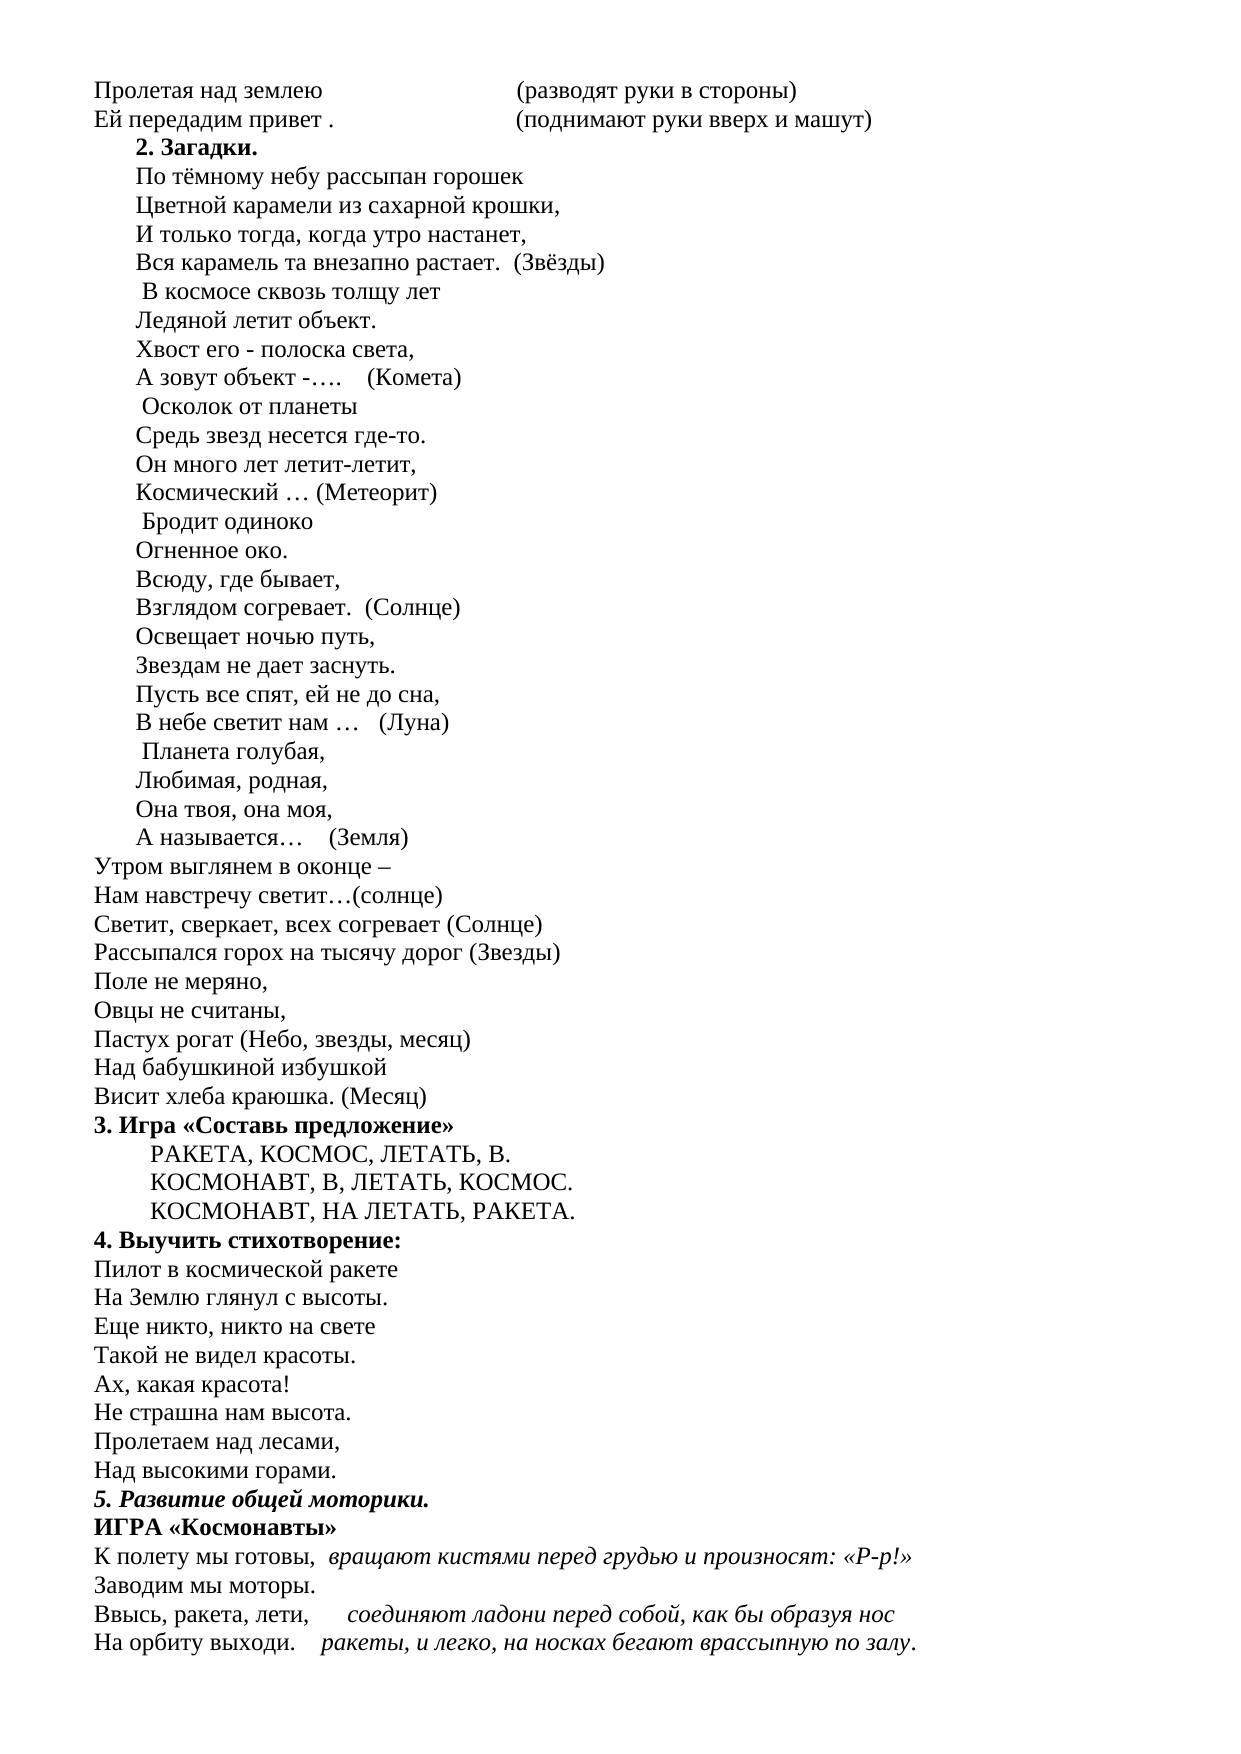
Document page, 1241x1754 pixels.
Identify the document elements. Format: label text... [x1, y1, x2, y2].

text Огненное око. [94, 535, 1144, 564]
text Планета голубая, [94, 736, 1144, 765]
text Всюду, где бывает, [94, 564, 1144, 592]
text Нам навстречу светит…(солнце) [94, 880, 1144, 909]
text Рассыпался горох на тысячу дорог (Звезды) [94, 937, 1144, 966]
text Такой не видел красоты. [94, 1340, 1144, 1369]
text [94, 75, 1144, 132]
text Пусть все спят, ей не до сна, [94, 679, 1144, 707]
text Утром выглянем в оконце – [94, 851, 1144, 880]
text Звездам не дает заснуть. [94, 650, 1144, 679]
text Пролетаем над лесами, [94, 1426, 1144, 1455]
text В небе светит нам … (Луна) [94, 707, 1144, 736]
text Овцы не считаны, [94, 995, 1144, 1024]
text 5. Развитие общей моторики. [94, 1484, 1144, 1512]
text Ввысь, ракета, лети, соединяют ладони перед собой, как бы образуя нос [94, 1599, 1144, 1627]
text К полету мы готовы, вращают кистями перед грудью и произносят: «Р-р!» [94, 1541, 1144, 1570]
text 4. Выучить стихотворение: [94, 1225, 1144, 1254]
text Над высокими горами. [94, 1455, 1144, 1484]
text Пастух рогат (Небо, звезды, месяц) [94, 1024, 1144, 1052]
text А зовут объект -…. (Комета) [94, 362, 1144, 391]
text 2. Загадки. [94, 132, 1144, 161]
text 3. Игра «Составь предложение» [94, 1110, 1144, 1139]
text КОСМОНАВТ, НА ЛЕТАТЬ, РАКЕТА. [94, 1196, 1144, 1225]
text КОСМОНАВТ, В, ЛЕТАТЬ, КОСМОС. [94, 1167, 1144, 1196]
text А называется… (Земля) [94, 822, 1144, 851]
text Он много лет летит-летит, [94, 449, 1144, 477]
text Освещает ночью путь, [94, 621, 1144, 650]
text Ледяной летит объект. [94, 305, 1144, 334]
text Вся карамель та внезапно растает. (Звёзды) [94, 247, 1144, 276]
text Космический … (Метеорит) [94, 477, 1144, 506]
text ИГРА «Космонавты» [94, 1512, 1144, 1541]
text Заводим мы моторы. [94, 1570, 1144, 1599]
text Над бабушкиной избушкой [94, 1052, 1144, 1081]
text Цветной карамели из сахарной крошки, [94, 190, 1144, 219]
text РАКЕТА, КОСМОС, ЛЕТАТЬ, В. [94, 1139, 1144, 1167]
text На орбиту выходи. ракеты, и легко, на носках бегают врассыпную по залу. [94, 1627, 1144, 1656]
text И только тогда, когда утро настанет, [94, 219, 1144, 247]
text Еще никто, никто на свете [94, 1311, 1144, 1340]
text Осколок от планеты [94, 391, 1144, 420]
text Светит, сверкает, всех согревает (Солнце) [94, 909, 1144, 937]
text Взглядом согревает. (Солнце) [94, 592, 1144, 621]
text Ах, какая красота! [94, 1369, 1144, 1397]
text В космосе сквозь толщу лет [94, 276, 1144, 305]
text Висит хлеба краюшка. (Месяц) [94, 1081, 1144, 1110]
text Пилот в космической ракете [94, 1254, 1144, 1282]
text Бродит одиноко [94, 506, 1144, 535]
text Она твоя, она моя, [94, 794, 1144, 822]
text На Землю глянул с высоты. [94, 1282, 1144, 1311]
text Средь звезд несется где-то. [94, 420, 1144, 449]
text Поле не меряно, [94, 966, 1144, 995]
text Любимая, родная, [94, 765, 1144, 794]
text Не страшна нам высота. [94, 1397, 1144, 1426]
text Хвост его - полоска света, [94, 334, 1144, 362]
text По тёмному небу рассыпан горошек [94, 161, 1144, 190]
